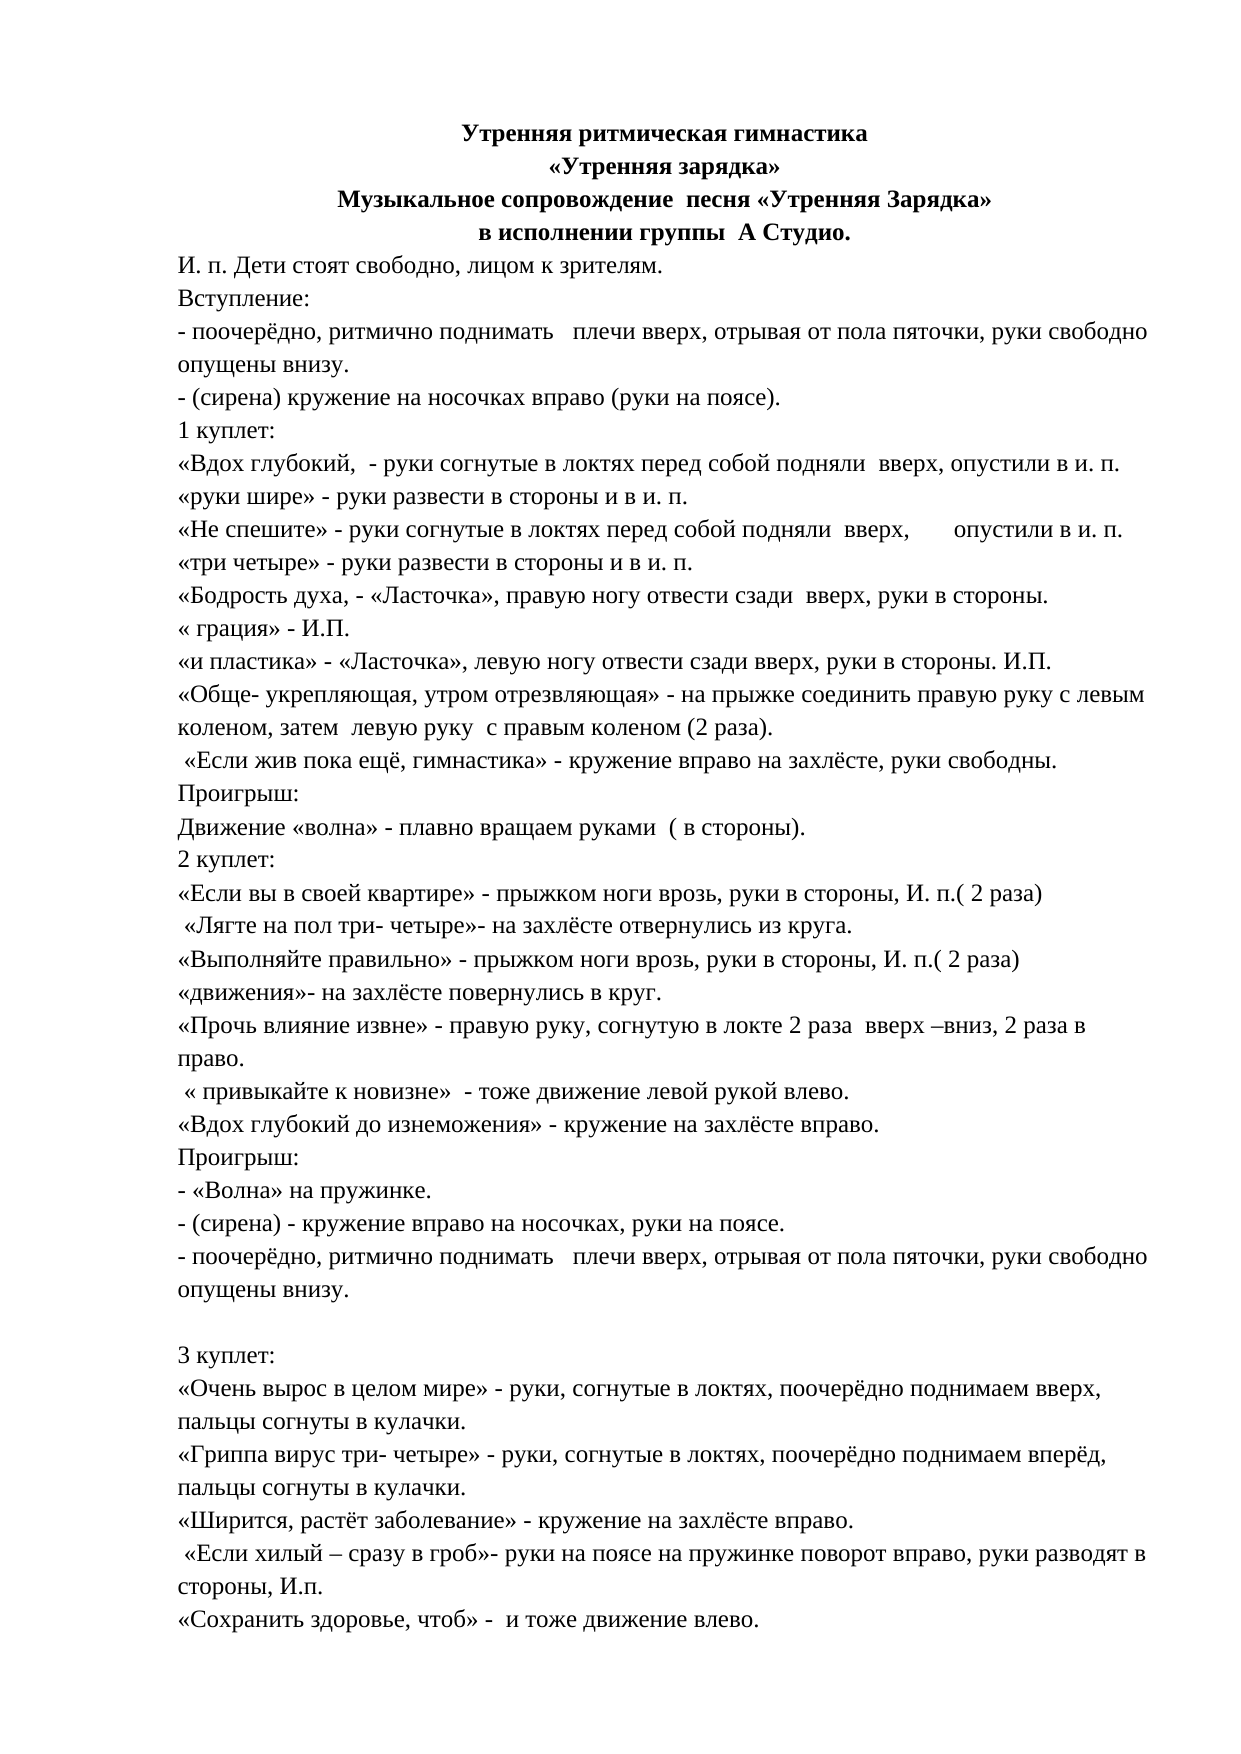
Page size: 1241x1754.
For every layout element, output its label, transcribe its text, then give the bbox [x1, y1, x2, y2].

text « грация» - И.П. [177, 613, 1152, 642]
text «три четыре» - руки развести в стороны и в и. п. [177, 547, 1152, 576]
text 2 куплет: [177, 844, 1152, 873]
text «Если хилый – сразу в гроб»- руки на поясе на пружинке поворот вправо, руки разводят в стороны, И.п. [177, 1538, 1152, 1600]
text «руки шире» - руки развести в стороны и в и. п. [177, 481, 1152, 510]
text «Если жив пока ещё, гимнастика» - кружение вправо на захлёсте, руки свободны. [177, 746, 1152, 774]
text «Не спешите» - руки согнутые в локтях перед собой подняли вверх, опустили в и. п. [177, 514, 1152, 543]
text Музыкальное сопровождение песня «Утренняя Зарядка» [177, 184, 1152, 213]
text в исполнении группы А Студио. [177, 217, 1152, 246]
text Утренняя ритмическая гимнастика [177, 118, 1152, 147]
text - «Волна» на пружинке. [177, 1175, 1152, 1203]
text «Выполняйте правильно» - прыжком ноги врозь, руки в стороны, И. п.( 2 раза) [177, 944, 1152, 972]
text 3 куплет: [177, 1340, 1152, 1369]
text «Бодрость духа, - «Ласточка», правую ногу отвести сзади вверх, руки в стороны. [177, 580, 1152, 609]
text Движение «волна» - плавно вращаем руками ( в стороны). [177, 812, 1152, 840]
text «Утренняя зарядка» [177, 151, 1152, 180]
text «Очень вырос в целом мире» - руки, согнутые в локтях, поочерёдно поднимаем вверх, пальцы согнуты в кулачки. [177, 1373, 1152, 1435]
text «Ширится, растёт заболевание» - кружение на захлёсте вправо. [177, 1505, 1152, 1534]
text «Гриппа вирус три- четыре» - руки, согнутые в локтях, поочерёдно поднимаем вперёд, пальцы согнуты в кулачки. [177, 1439, 1152, 1501]
text «Обще- укрепляющая, утром отрезвляющая» - на прыжке соединить правую руку с левым коленом, затем левую руку с правым коленом (2 раза). [177, 679, 1152, 741]
text « привыкайте к новизне» - тоже движение левой рукой влево. [177, 1076, 1152, 1104]
text Проигрыш: [177, 1142, 1152, 1171]
text «Вдох глубокий, - руки согнутые в локтях перед собой подняли вверх, опустили в и. п. [177, 448, 1152, 477]
text «и пластика» - «Ласточка», левую ногу отвести сзади вверх, руки в стороны. И.П. [177, 646, 1152, 675]
text - поочерёдно, ритмично поднимать плечи вверх, отрывая от пола пяточки, руки свободно опущены внизу. [177, 316, 1152, 378]
text «Если вы в своей квартире» - прыжком ноги врозь, руки в стороны, И. п.( 2 раза) [177, 878, 1152, 906]
text 1 куплет: [177, 415, 1152, 444]
text - (сирена) - кружение вправо на носочках, руки на поясе. [177, 1208, 1152, 1237]
text «Вдох глубокий до изнеможения» - кружение на захлёсте вправо. [177, 1109, 1152, 1137]
text «Прочь влияние извне» - правую руку, согнутую в локте 2 раза вверх –вниз, 2 раза в право. [177, 1010, 1152, 1071]
text - (сирена) кружение на носочках вправо (руки на поясе). [177, 382, 1152, 411]
text Вступление: [177, 283, 1152, 312]
text «Сохранить здоровье, чтоб» - и тоже движение влево. [177, 1604, 1152, 1633]
text «движения»- на захлёсте повернулись в круг. [177, 977, 1152, 1005]
text И. п. Дети стоят свободно, лицом к зрителям. [177, 250, 1152, 279]
text «Лягте на пол три- четыре»- на захлёсте отвернулись из круга. [177, 911, 1152, 939]
text Проигрыш: [177, 778, 1152, 807]
text - поочерёдно, ритмично поднимать плечи вверх, отрывая от пола пяточки, руки свободно опущены внизу. [177, 1241, 1152, 1303]
